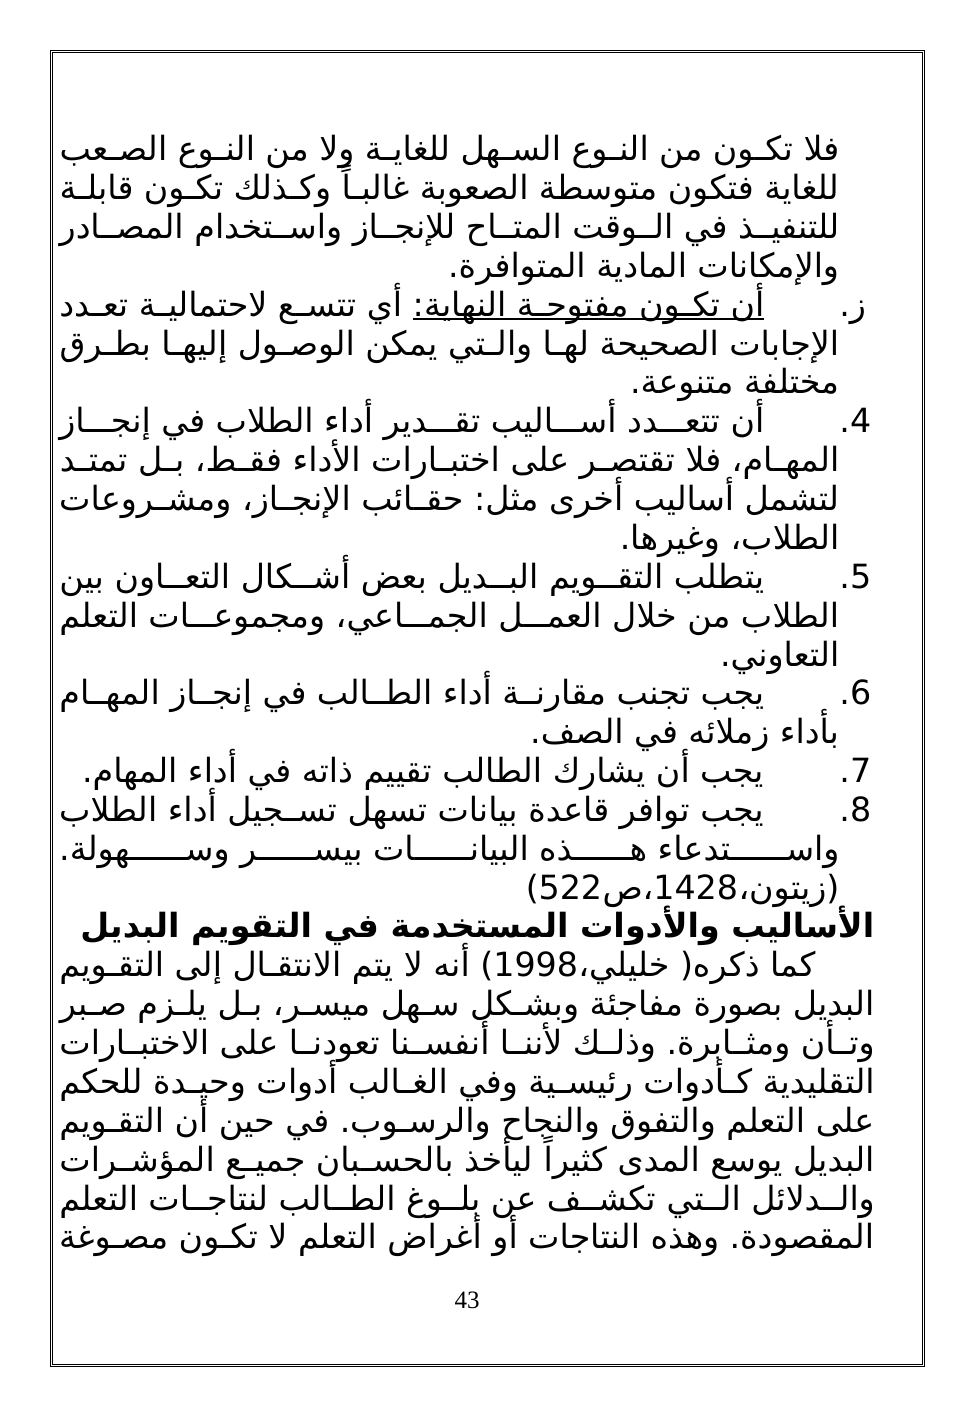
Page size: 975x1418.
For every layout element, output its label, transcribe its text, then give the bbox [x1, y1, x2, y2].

list أن تكون مفتوحة النهاية: أي تتسع لاحتمالية تعدد الإجابات الصحيحة لها والتي يمكن الوصول إليها بطرق مختلفة متنوعة. [59, 285, 839, 402]
list يجب توافر قاعدة بيانات تسهل تسجيل أداء الطلاب واستدعاء هذه البيانات بيسر وسهولة. (زيتون،1428،ص522) [59, 790, 839, 907]
list يتطلب التقويم البديل بعض أشكال التعاون بين الطلاب من خلال العمل الجماعي، ومجموعات التعلم التعاوني. [59, 557, 839, 674]
list يجب أن يشارك الطالب تقييم ذاته في أداء المهام. [59, 752, 839, 790]
list يجب تجنب مقارنة أداء الطالب في إنجاز المهام بأداء زملائه في الصف. [59, 674, 839, 752]
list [59, 130, 839, 285]
list أن تتعدد أساليب تقدير أداء الطلاب في إنجاز المهام، فلا تقتصر على اختبارات الأداء فقط، بل تمتد لتشمل أساليب أخرى مثل: حقائب الإنجاز، ومشروعات الطلاب، وغيرها. [59, 402, 839, 557]
text الأساليب والأدوات المستخدمة في التقويم البديل [59, 907, 874, 946]
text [59, 946, 874, 1257]
